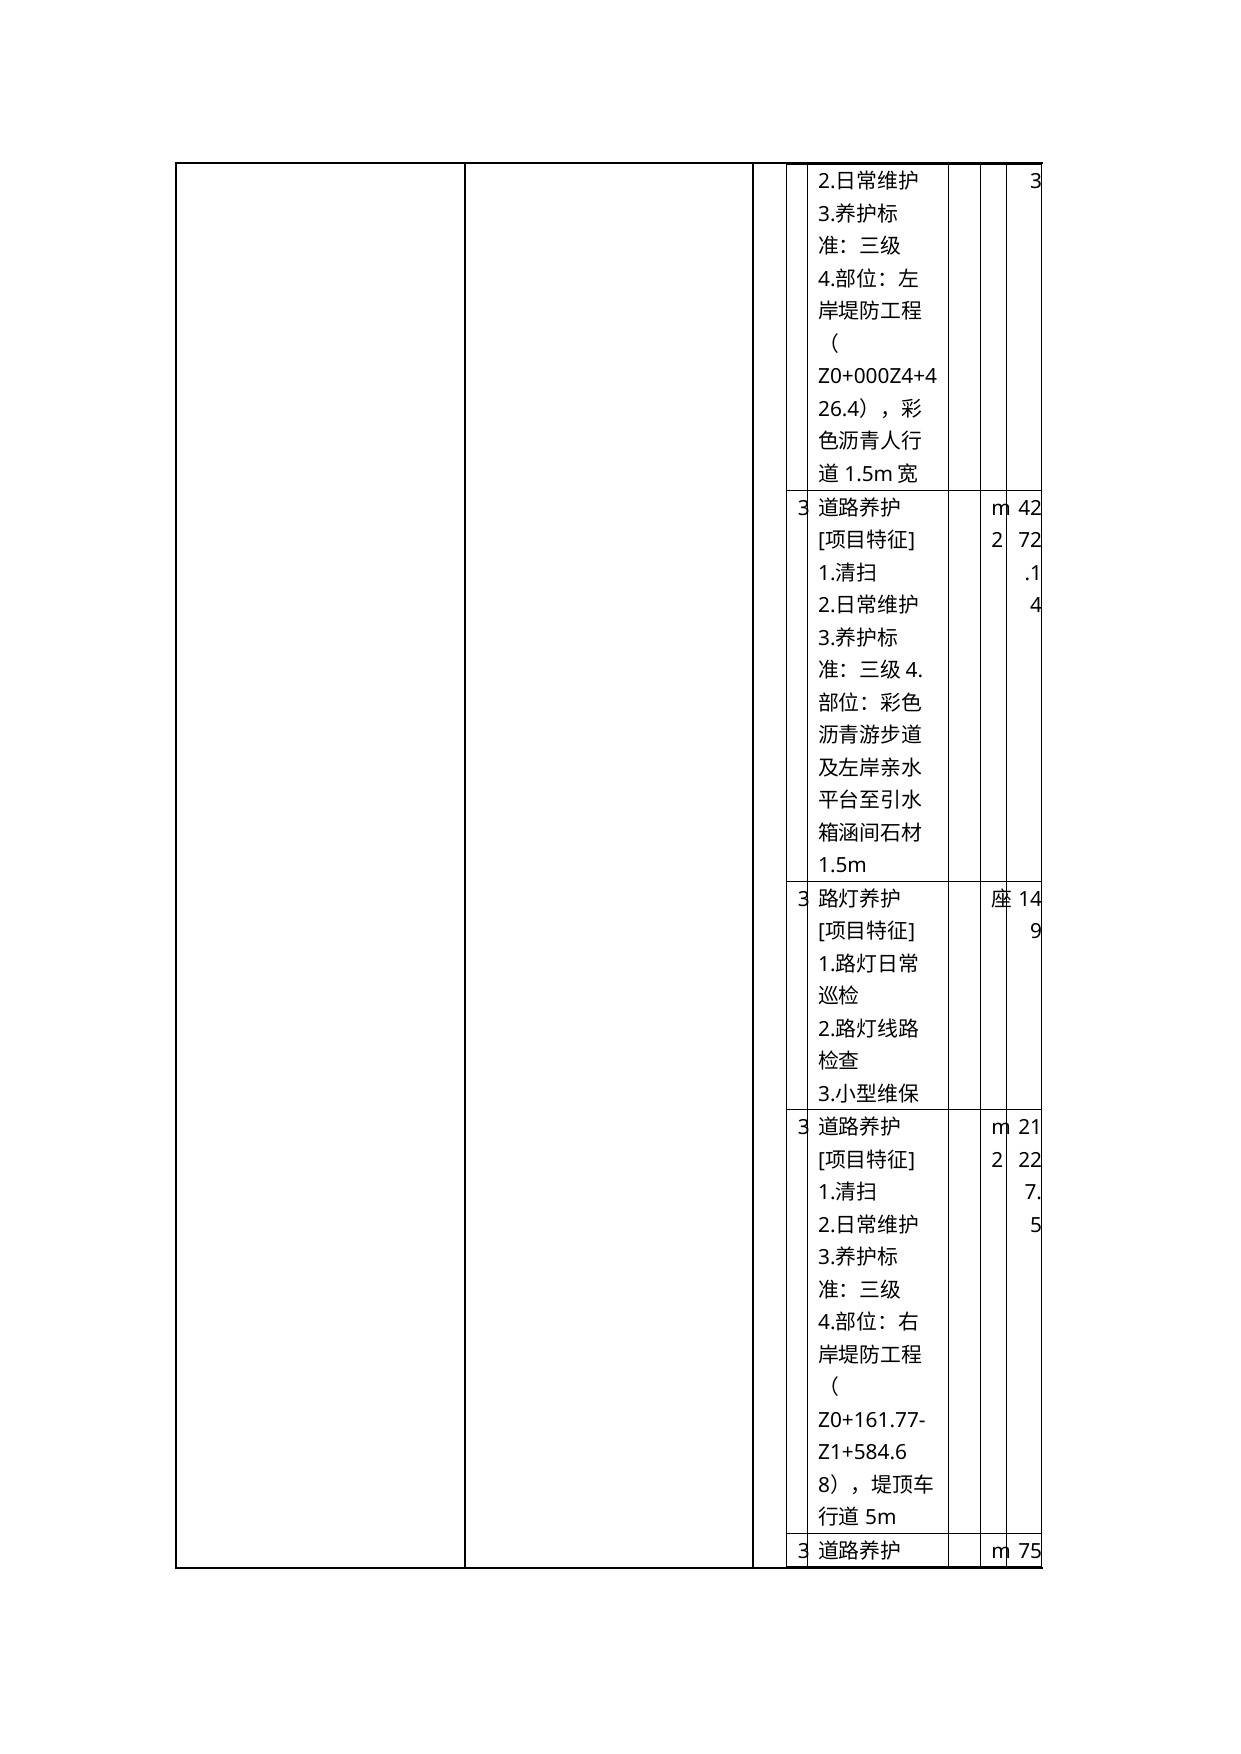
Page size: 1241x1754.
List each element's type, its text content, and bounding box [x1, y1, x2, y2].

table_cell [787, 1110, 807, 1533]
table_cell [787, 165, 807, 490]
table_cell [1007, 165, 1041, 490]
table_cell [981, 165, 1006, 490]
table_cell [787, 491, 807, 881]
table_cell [808, 165, 948, 490]
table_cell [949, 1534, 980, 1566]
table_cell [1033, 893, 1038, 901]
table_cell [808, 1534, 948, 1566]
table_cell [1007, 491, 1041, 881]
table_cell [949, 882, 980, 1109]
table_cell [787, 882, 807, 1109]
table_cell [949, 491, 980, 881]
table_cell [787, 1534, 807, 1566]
table_cell 1 [177, 164, 464, 1567]
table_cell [754, 164, 786, 1567]
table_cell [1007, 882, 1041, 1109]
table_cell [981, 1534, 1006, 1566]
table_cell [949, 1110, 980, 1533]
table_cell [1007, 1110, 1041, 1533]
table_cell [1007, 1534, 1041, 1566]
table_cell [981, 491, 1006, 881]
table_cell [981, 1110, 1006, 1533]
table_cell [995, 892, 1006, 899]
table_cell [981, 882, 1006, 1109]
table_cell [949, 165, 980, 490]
table_cell [466, 164, 752, 1567]
